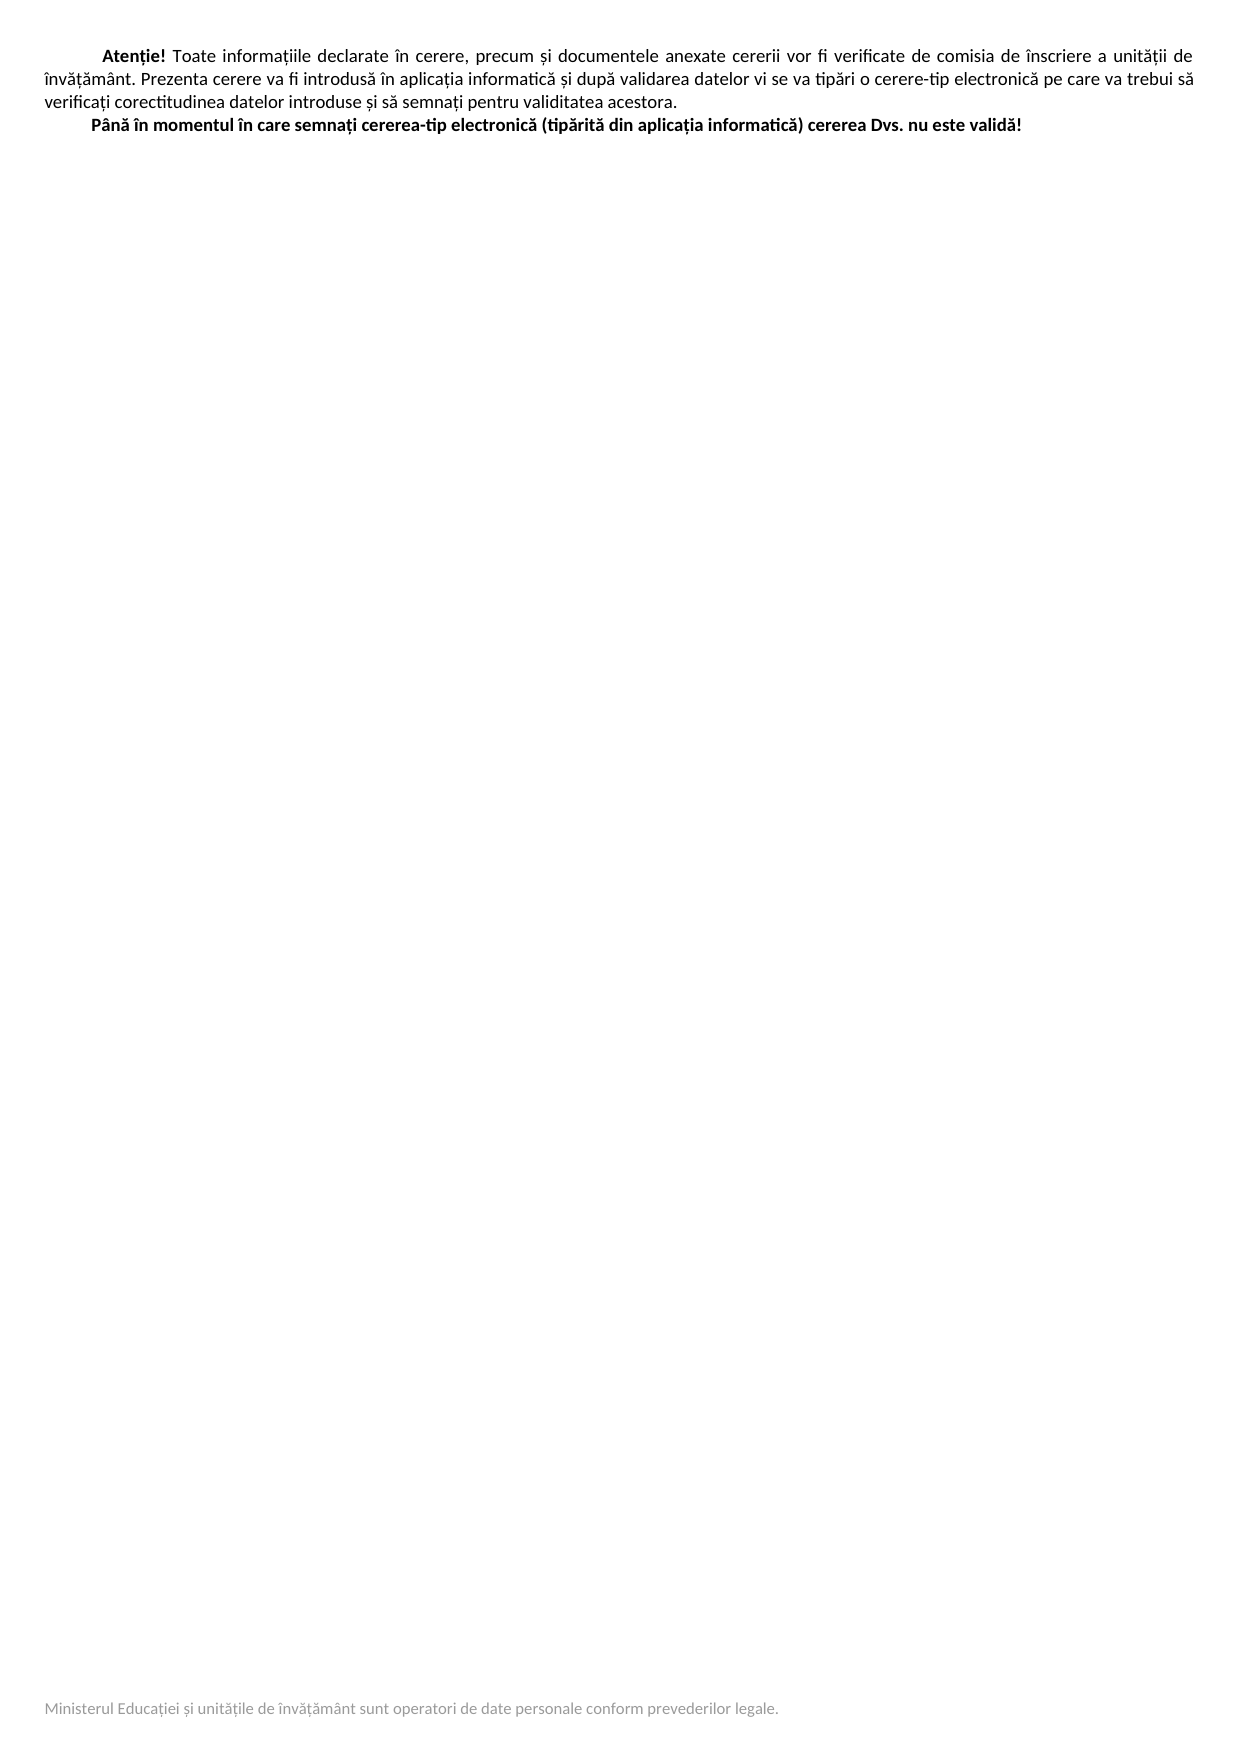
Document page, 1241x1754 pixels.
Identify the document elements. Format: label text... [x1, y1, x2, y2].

text Atenție! Toate informațiile declarate în cerere, precum și documentele anexate cererii vor fi verificate de comisia de înscriere a unității de învățământ. Prezenta cerere va fi introdusă în aplicația informatică și după validarea datelor vi se va tipări o cerere-tip electronică pe care va trebui să verificați corectitudinea datelor introduse și să semnați pentru validitatea acestora. [44, 44, 1196, 113]
text Până în momentul în care semnați cererea-tip electronică (tipărită din aplicația informatică) cererea Dvs. nu este validă! [91, 113, 1196, 136]
